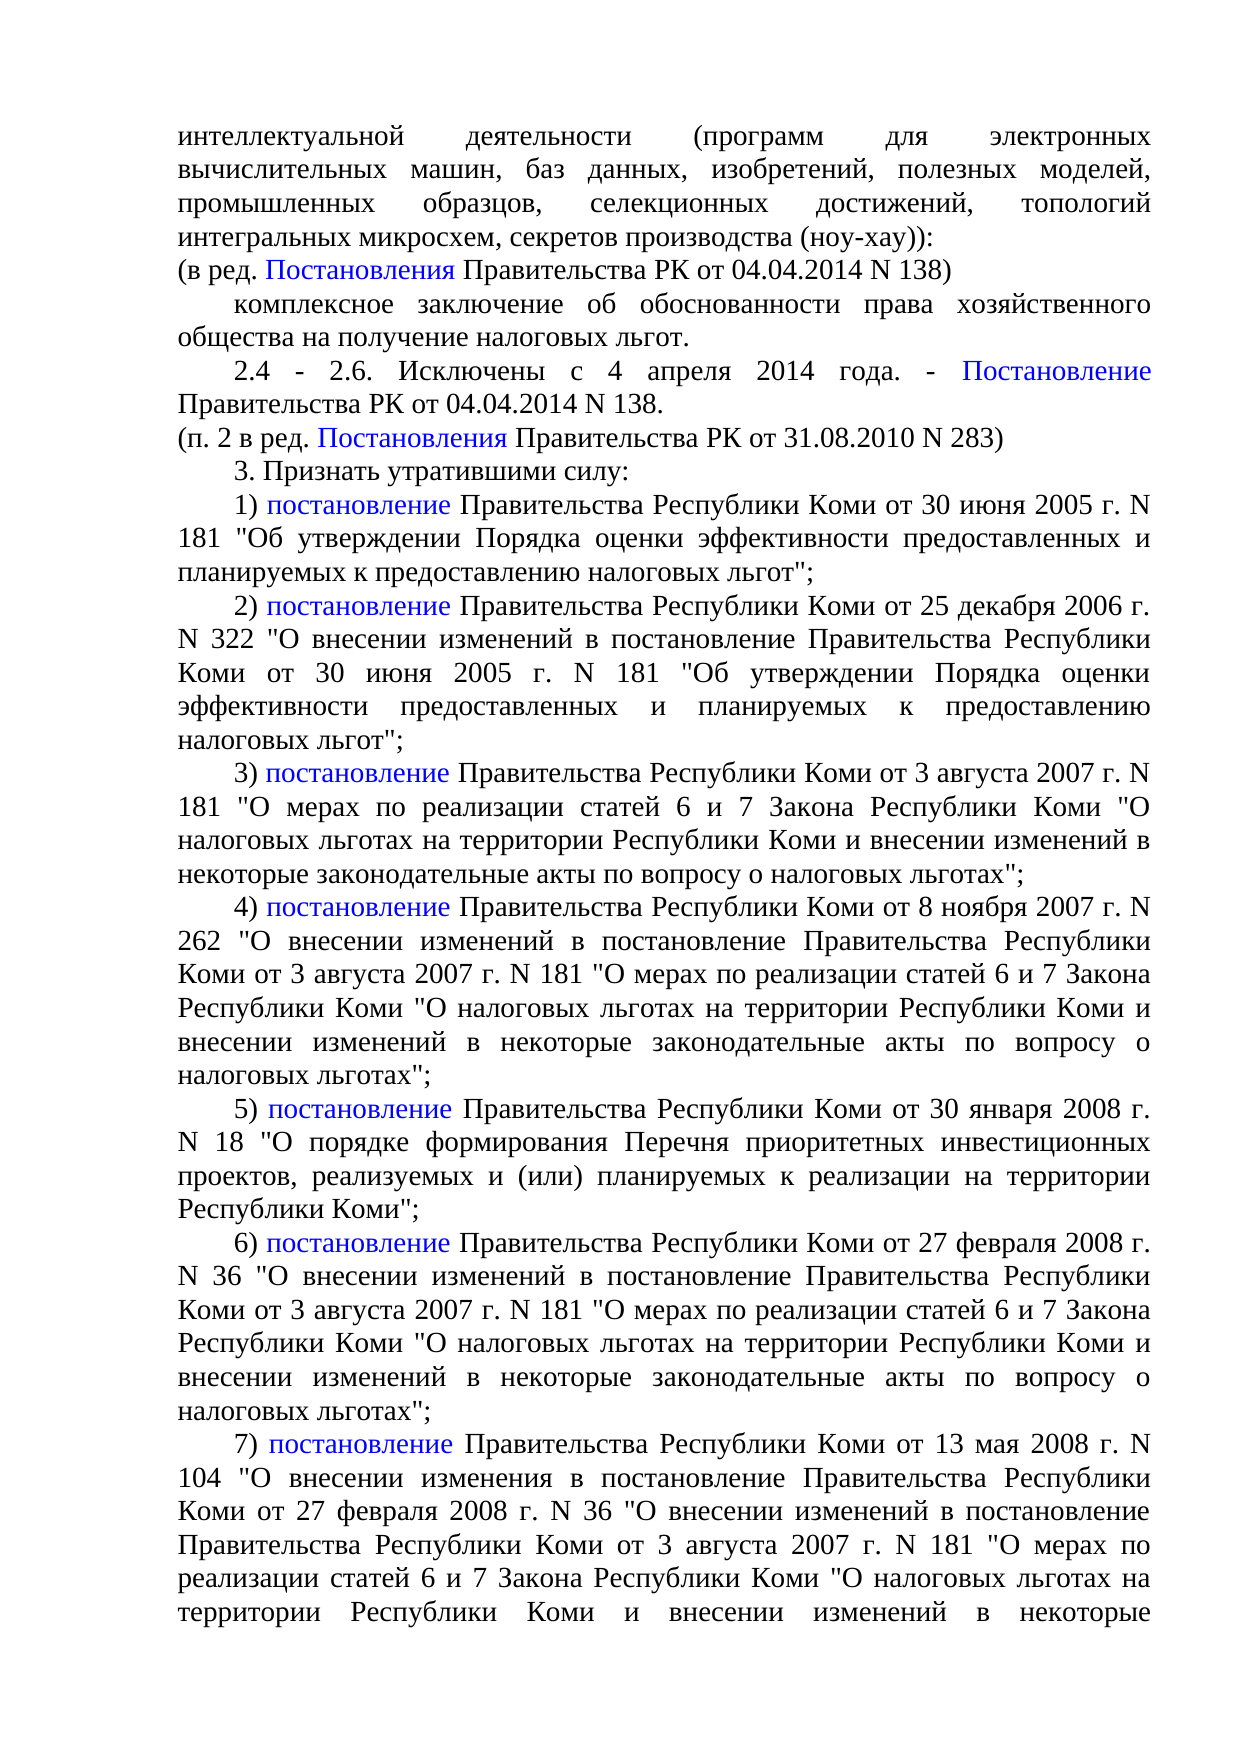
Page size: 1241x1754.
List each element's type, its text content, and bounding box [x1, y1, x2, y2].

text комплексное заключение об обоснованности права хозяйственного общества на получение налоговых льгот. [177, 286, 1152, 353]
text 2.4 - 2.6. Исключены с 4 апреля 2014 года. - Постановление Правительства РК от 04.04.2014 N 138. [177, 353, 1152, 420]
text 2) постановление Правительства Республики Коми от 25 декабря 2006 г. N 322 "О внесении изменений в постановление Правительства Республики Коми от 30 июня 2005 г. N 181 "Об утверждении Порядка оценки эффективности предоставленных и планируемых к предоставлению налоговых льгот"; [177, 588, 1152, 755]
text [177, 118, 1152, 252]
text 6) постановление Правительства Республики Коми от 27 февраля 2008 г. N 36 "О внесении изменений в постановление Правительства Республики Коми от 3 августа 2007 г. N 181 "О мерах по реализации статей 6 и 7 Закона Республики Коми "О налоговых льготах на территории Республики Коми и внесении изменений в некоторые законодательные акты по вопросу о налоговых льготах"; [177, 1225, 1152, 1426]
text (в ред. Постановления Правительства РК от 04.04.2014 N 138) [177, 252, 1152, 286]
text 3. Признать утратившими силу: [177, 453, 1152, 487]
text 1) постановление Правительства Республики Коми от 30 июня 2005 г. N 181 "Об утверждении Порядка оценки эффективности предоставленных и планируемых к предоставлению налоговых льгот"; [177, 487, 1152, 588]
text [177, 1426, 1152, 1627]
text 5) постановление Правительства Республики Коми от 30 января 2008 г. N 18 "О порядке формирования Перечня приоритетных инвестиционных проектов, реализуемых и (или) планируемых к реализации на территории Республики Коми"; [177, 1091, 1152, 1225]
text 4) постановление Правительства Республики Коми от 8 ноября 2007 г. N 262 "О внесении изменений в постановление Правительства Республики Коми от 3 августа 2007 г. N 181 "О мерах по реализации статей 6 и 7 Закона Республики Коми "О налоговых льготах на территории Республики Коми и внесении изменений в некоторые законодательные акты по вопросу о налоговых льготах"; [177, 889, 1152, 1091]
text 3) постановление Правительства Республики Коми от 3 августа 2007 г. N 181 "О мерах по реализации статей 6 и 7 Закона Республики Коми "О налоговых льготах на территории Республики Коми и внесении изменений в некоторые законодательные акты по вопросу о налоговых льготах"; [177, 755, 1152, 889]
text (п. 2 в ред. Постановления Правительства РК от 31.08.2010 N 283) [177, 420, 1152, 453]
